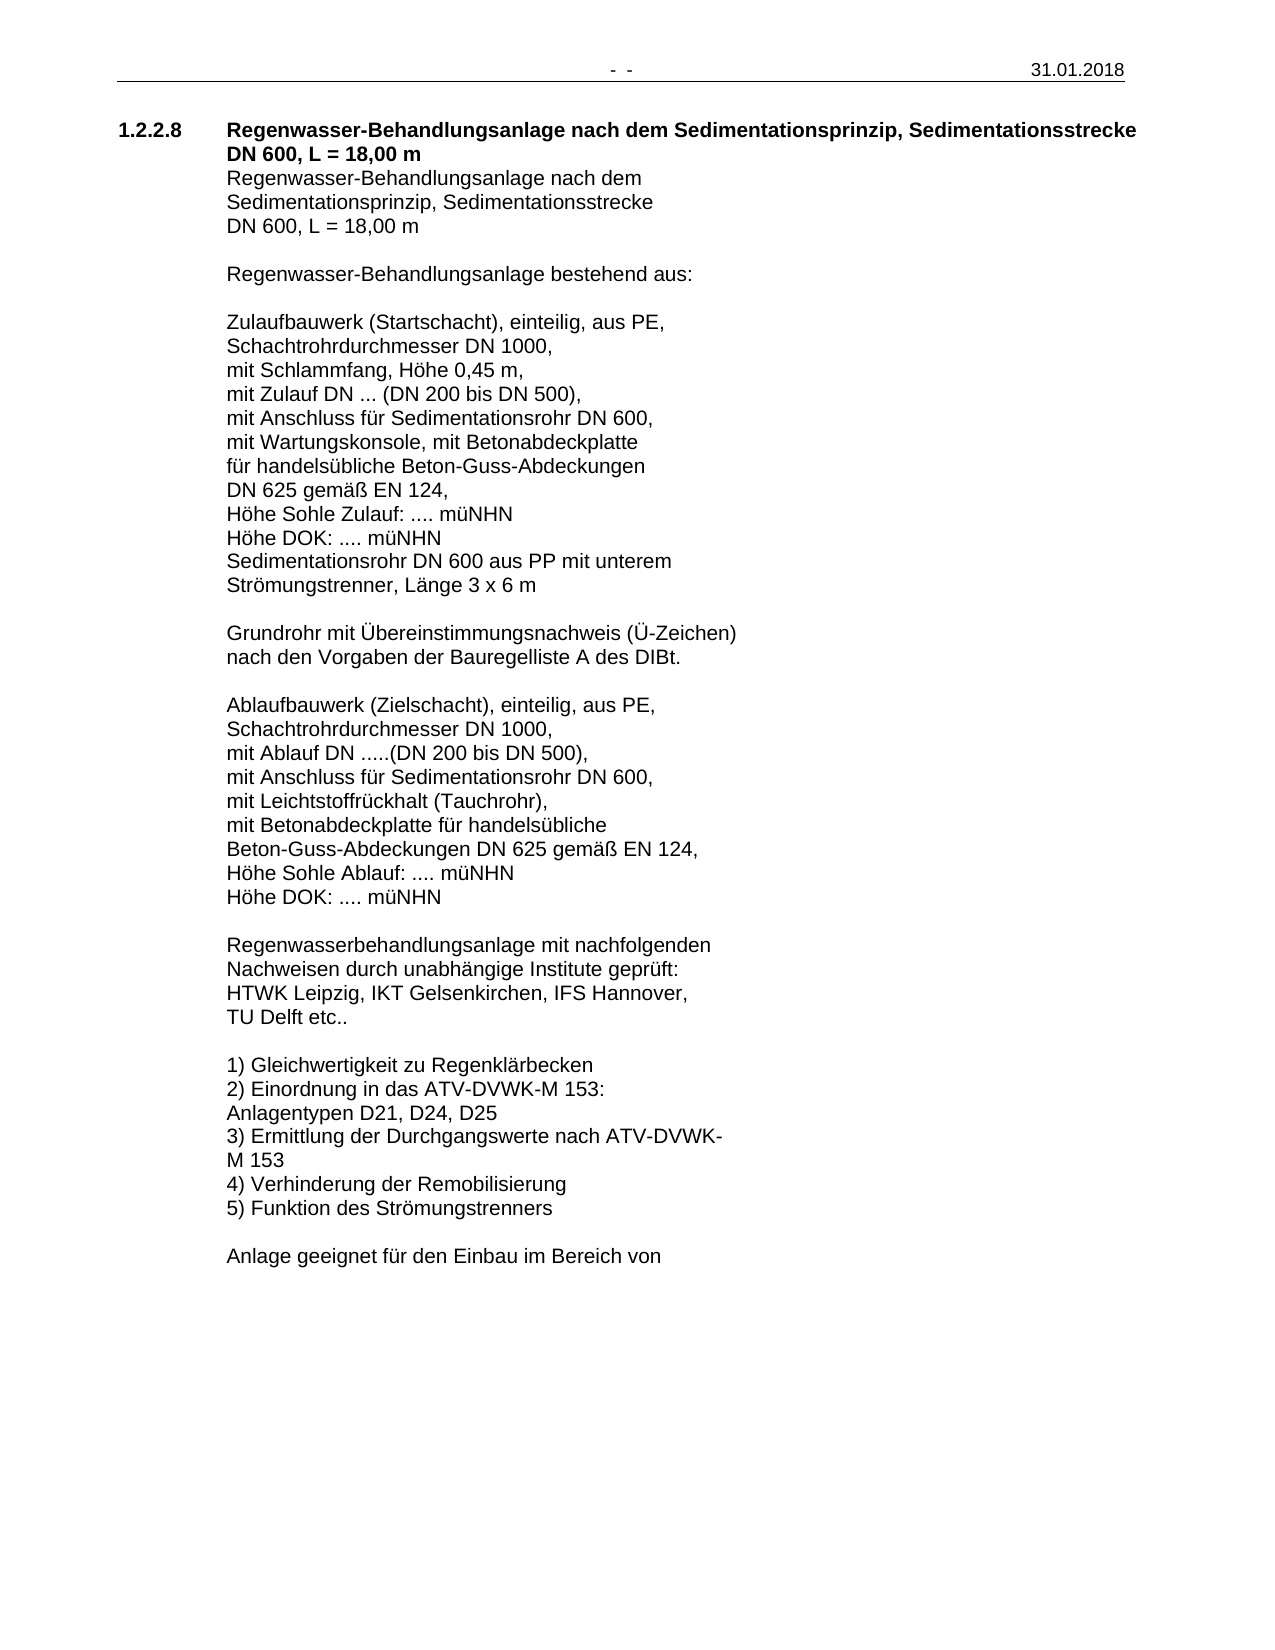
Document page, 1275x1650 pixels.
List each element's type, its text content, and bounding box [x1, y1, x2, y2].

text Sedimentationsrohr DN 600 aus PP mit unterem Strömungstrenner, Länge 3 x 6 m Grundrohr mit Übereinstimmungsnachweis (Ü-Zeichen) nach den Vorgaben der Bauregelliste A des DIBt. Ablaufbauwerk (Zielschacht), einteilig, aus PE, Schachtrohrdurchmesser DN 1000, mit Ablauf DN .....(DN 200 bis DN 500), mit Anschluss für Sedimentationsrohr DN 600, mit Leichtstoffrückhalt (Tauchrohr), mit Betonabdeckplatte für handelsübliche Beton-Guss-Abdeckungen DN 625 gemäß EN 124, Höhe Sohle Ablauf: .... müNHN [226, 549, 738, 885]
text Höhe DOK: .... müNHN Regenwasserbehandlungsanlage mit nachfolgenden Nachweisen durch unabhängige Institute geprüft: [226, 885, 738, 981]
text HTWK Leipzig, IKT Gelsenkirchen, IFS Hannover, TU Delft etc.. 1) Gleichwertigkeit zu Regenklärbecken 2) Einordnung in das ATV-DVWK-M 153: Anlagentypen D21, D24, D25 3) Ermittlung der Durchgangswerte nach ATV-DVWK-M 153 4) Verhinderung der Remobilisierung 5) Funktion des Strömungstrenners Anlage geeignet für den Einbau im Bereich von [226, 981, 738, 1268]
text 1.2.2.8 Regenwasser-Behandlungsanlage nach dem Sedimentationsprinzip, Sedimentationsstrecke DN 600, L = 18,00 m [118, 118, 1157, 166]
text Regenwasser-Behandlungsanlage nach dem Sedimentationsprinzip, Sedimentationsstrecke DN 600, L = 18,00 m Regenwasser-Behandlungsanlage bestehend aus: Zulaufbauwerk (Startschacht), einteilig, aus PE, Schachtrohrdurchmesser DN 1000, mit Schlammfang, Höhe 0,45 m, mit Zulauf DN ... (DN 200 bis DN 500), mit Anschluss für Sedimentationsrohr DN 600, mit Wartungskonsole, mit Betonabdeckplatte für handelsübliche Beton-Guss-Abdeckungen DN 625 gemäß EN 124, Höhe Sohle Zulauf: .... müNHN [226, 166, 738, 525]
text Höhe DOK: .... müNHN [226, 525, 738, 549]
